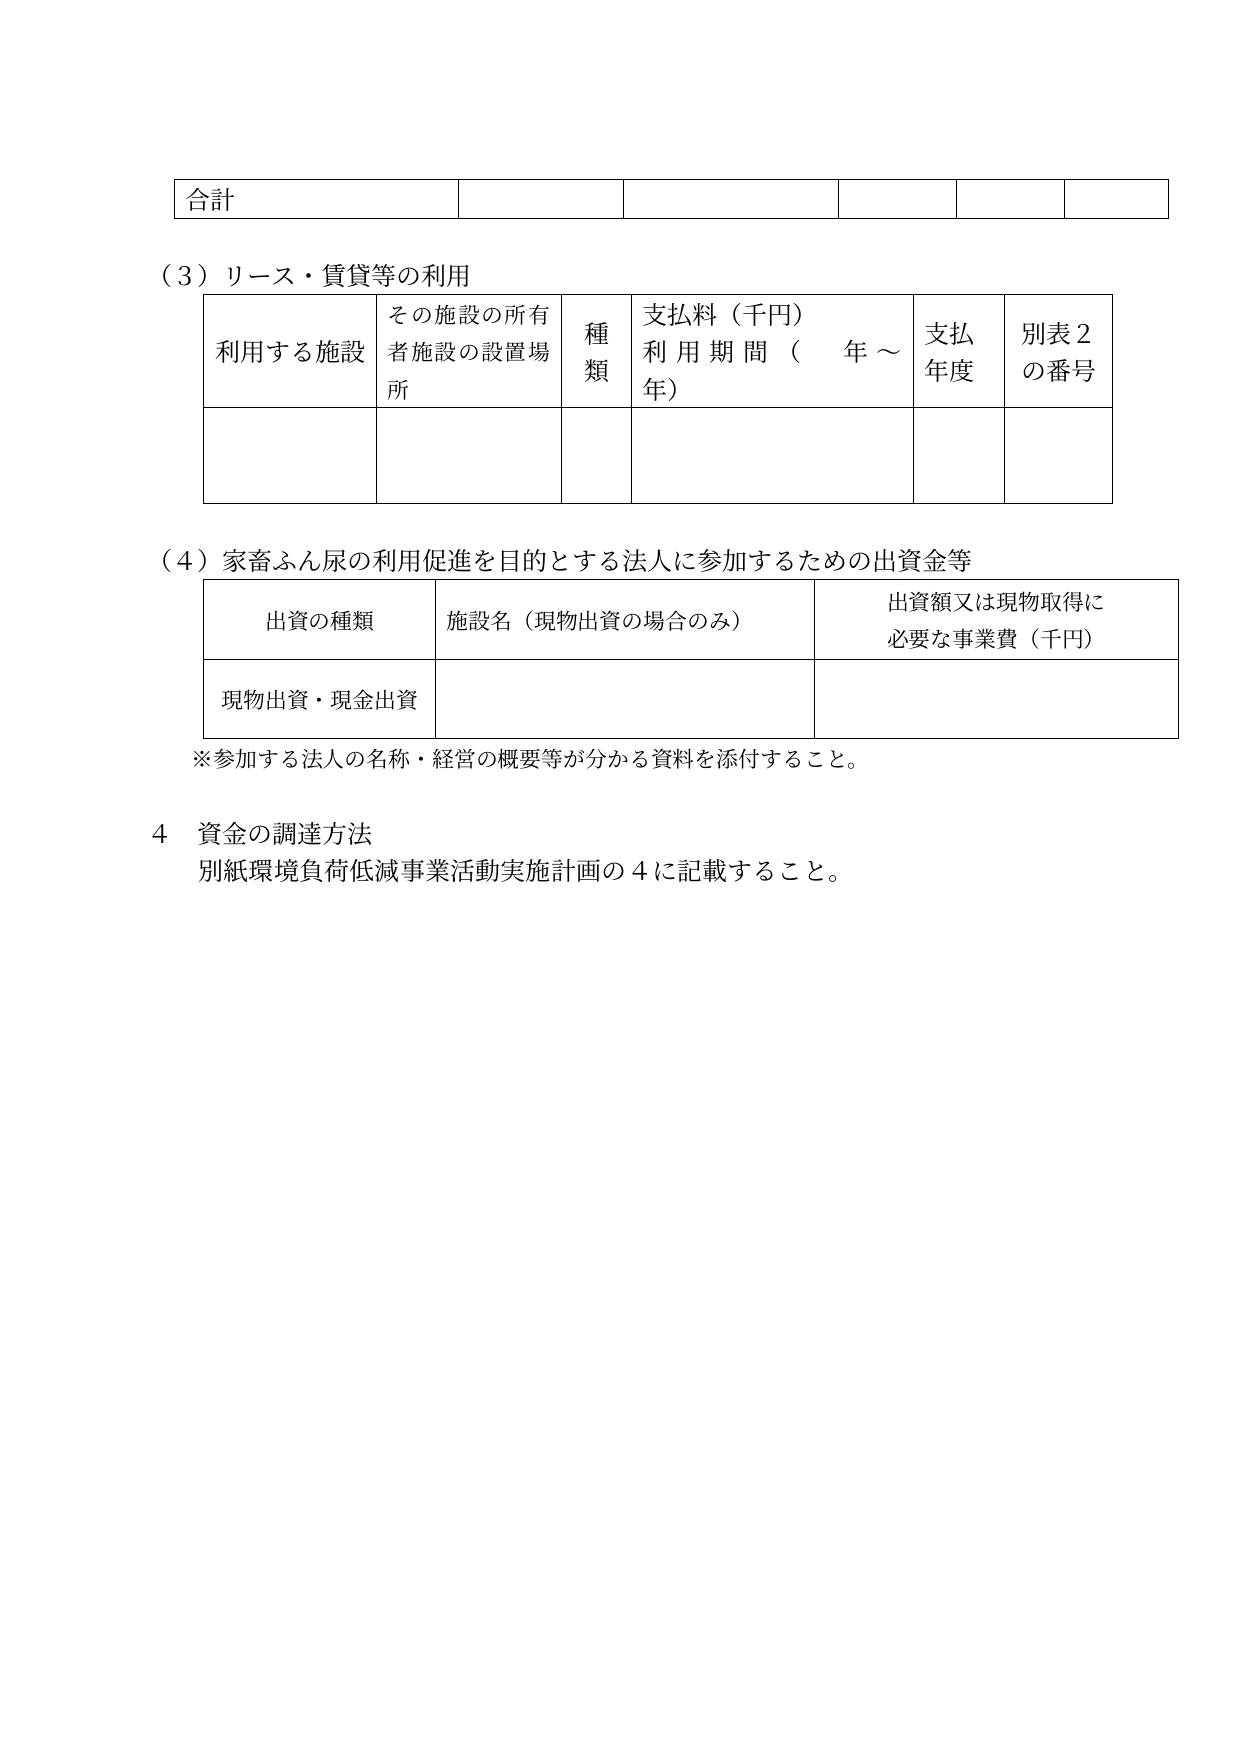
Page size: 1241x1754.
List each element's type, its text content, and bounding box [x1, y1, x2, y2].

table_header 出資額又は現物取得に 必要な事業費（千円） [815, 580, 1178, 659]
table_cell [839, 180, 956, 218]
table_header 種類 [562, 295, 631, 407]
text （３）リース・賃貸等の利用 [148, 256, 1092, 294]
table_cell [632, 408, 913, 503]
table_header その施設の所有者施設の設置場所 [377, 295, 561, 407]
table_header 支払料（千円） 利用期間（ 年～ 年） [632, 295, 913, 407]
table_cell [914, 408, 1004, 503]
table_cell [459, 180, 623, 218]
table_cell [815, 660, 1178, 738]
text ※参加する法人の名称・経営の概要等が分かる資料を添付すること。 [148, 739, 1092, 776]
table_cell [1005, 408, 1112, 503]
table_header 別表２ の番号 [1005, 295, 1112, 407]
text 別紙環境負荷低減事業活動実施計画の４に記載すること。 [177, 851, 1092, 889]
text ４ 資金の調達方法 [148, 814, 1092, 851]
table_cell [436, 660, 814, 738]
table_cell 合計 [175, 180, 458, 218]
table_header 支払 年度 [914, 295, 1004, 407]
table_cell [624, 180, 838, 218]
table_cell [377, 408, 561, 503]
table_cell 現物出資・現金出資 [204, 660, 435, 738]
table_header 出資の種類 [204, 580, 435, 659]
table_cell [562, 408, 631, 503]
table_cell [204, 408, 376, 503]
table_cell [957, 180, 1064, 218]
text （４）家畜ふん尿の利用促進を目的とする法人に参加するための出資金等 [148, 541, 1092, 579]
table_cell [1065, 180, 1168, 218]
table_header 施設名（現物出資の場合のみ） [436, 580, 814, 659]
table_header 利用する施設 [204, 295, 376, 407]
